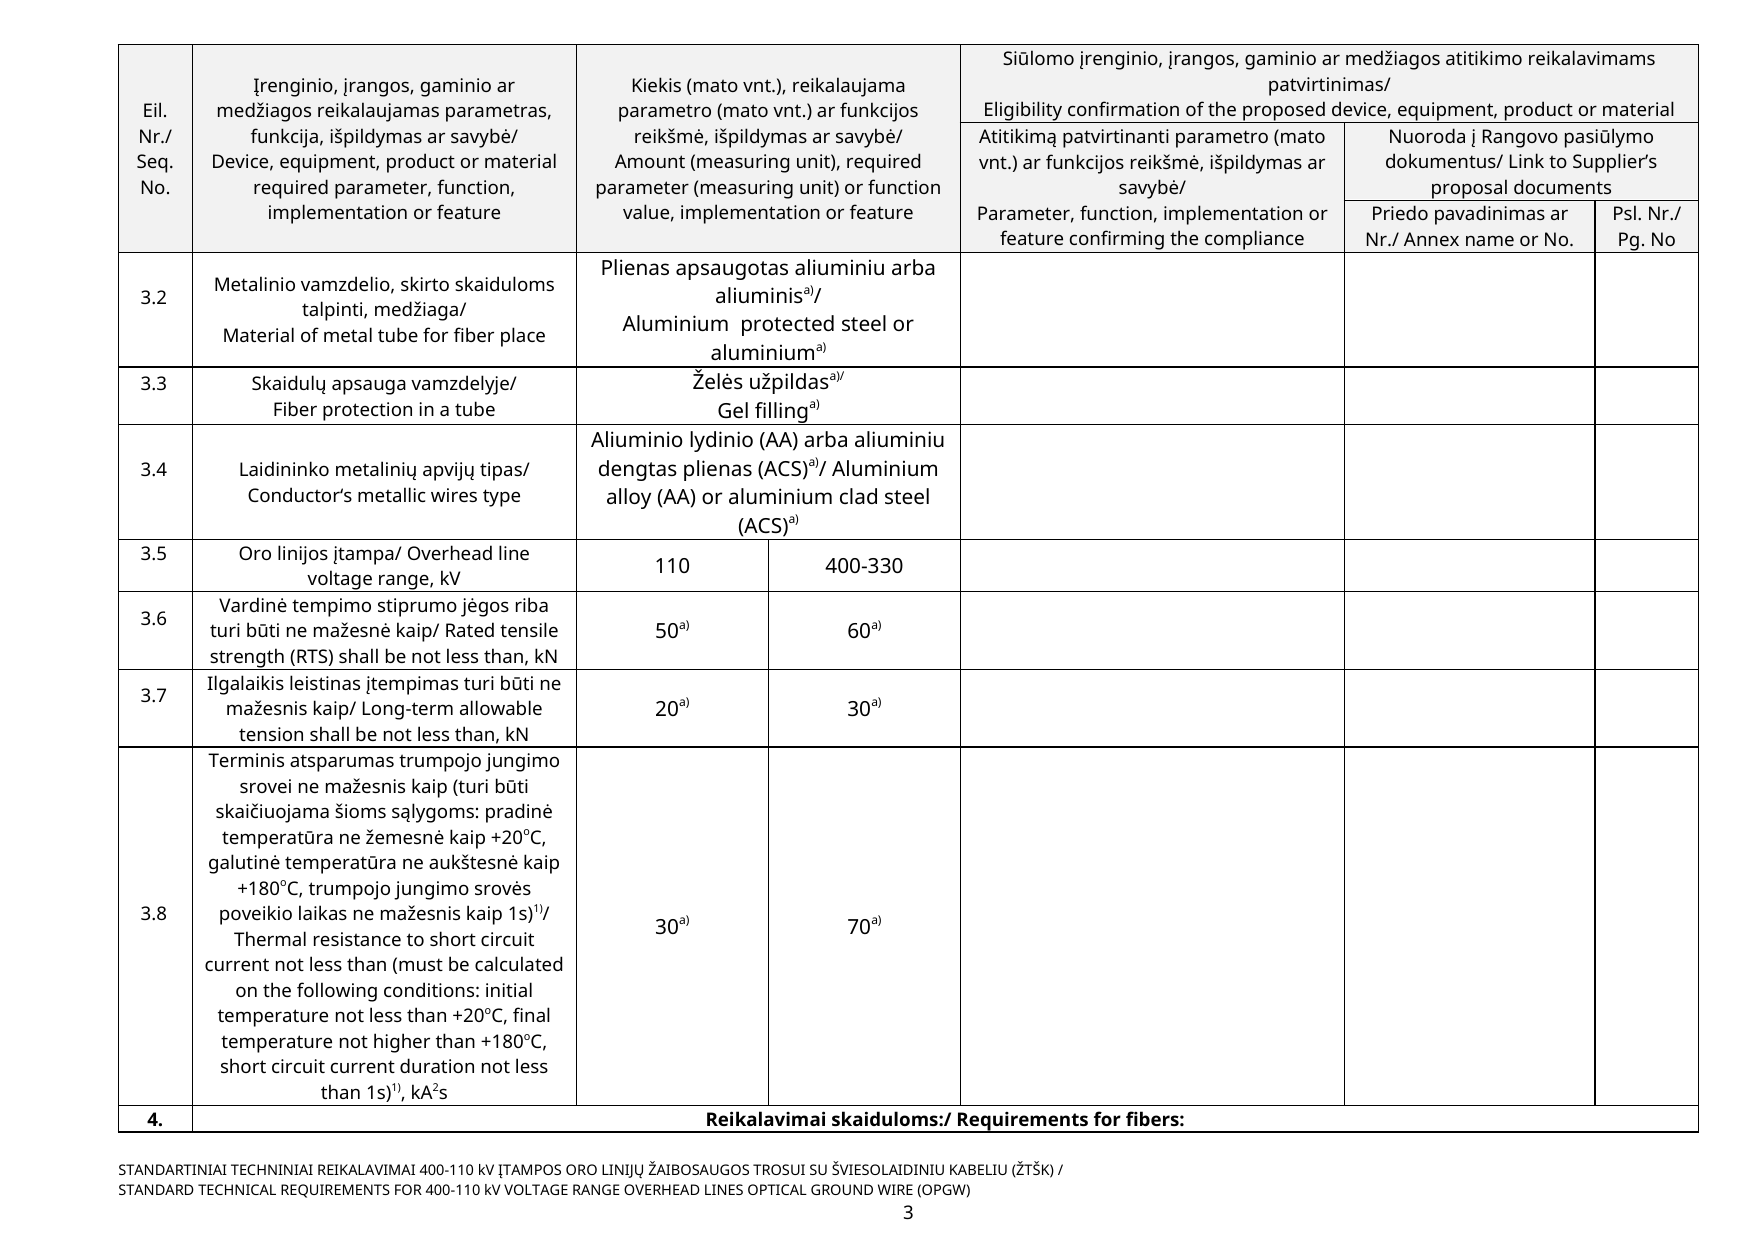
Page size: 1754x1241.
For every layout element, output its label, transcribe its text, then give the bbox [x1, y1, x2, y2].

table_cell [119, 748, 192, 1105]
table_cell [1345, 425, 1594, 539]
table_cell [961, 540, 1344, 591]
table_cell [1596, 748, 1698, 1105]
table_cell [961, 592, 1344, 669]
table_cell Aliuminio lydinio (AA) arba aliuminiu dengtas plienas (ACS)a)/ Aluminium alloy (AA) or aluminium clad steel (ACS)a) [577, 425, 960, 539]
table_cell [1596, 540, 1698, 591]
table_cell [1596, 253, 1698, 366]
table_cell [1345, 670, 1594, 746]
table_cell [1596, 592, 1698, 669]
table_cell Vardinė tempimo stiprumo jėgos riba turi būti ne mažesnė kaip/ Rated tensile strength (RTS) shall be not less than, kN [193, 592, 576, 669]
table_cell [119, 368, 192, 424]
table_header Įrenginio, įrangos, gaminio ar medžiagos reikalaujamas parametras, funkcija, išpildymas ar savybė/ Device, equipment, product or material required parameter, function, implementation or feature [193, 45, 576, 252]
table_cell 50a) [577, 592, 768, 669]
table_cell 70a) [769, 748, 960, 1105]
table_cell 30a) [577, 748, 768, 1105]
table_cell 400-330 [769, 540, 960, 591]
table_cell [119, 253, 192, 366]
table_header Kiekis (mato vnt.), reikalaujama parametro (mato vnt.) ar funkcijos reikšmė, išpildymas ar savybė/ Amount (measuring unit), required parameter (measuring unit) or function value, implementation or feature [577, 45, 960, 252]
table_cell Nuoroda į Rangovo pasiūlymo dokumentus/ Link to Supplier’s proposal documents [1345, 123, 1698, 199]
table_cell [1345, 748, 1594, 1105]
table_cell Laidininko metalinių apvijų tipas/ Conductor‘s metallic wires type [193, 425, 576, 539]
table_cell [1345, 253, 1594, 366]
table_cell Želės užpildasa)/ Gel fillinga) [577, 368, 960, 424]
table_cell [1596, 670, 1698, 746]
table_cell [1596, 425, 1698, 539]
table_cell Atitikimą patvirtinanti parametro (mato vnt.) ar funkcijos reikšmė, išpildymas ar savybė/ Parameter, function, implementation or feature confirming the compliance [961, 123, 1344, 252]
table_cell 20a) [577, 670, 768, 746]
table_cell Metalinio vamzdelio, skirto skaiduloms talpinti, medžiaga/ Material of metal tube for fiber place [193, 253, 576, 366]
table_cell [1596, 368, 1698, 424]
table_cell [119, 425, 192, 539]
table_cell Skaidulų apsauga vamzdelyje/ Fiber protection in a tube [193, 368, 576, 424]
table_cell Priedo pavadinimas ar Nr./ Annex name or No. [1345, 201, 1594, 252]
table_cell [1345, 540, 1594, 591]
table_cell 4. [119, 1106, 192, 1131]
table_cell Oro linijos įtampa/ Overhead line voltage range, kV [193, 540, 576, 591]
table_cell [961, 425, 1344, 539]
table_header Eil. Nr./ Seq. No. [119, 45, 192, 252]
table_cell [119, 592, 192, 669]
table_cell Psl. Nr./ Pg. No [1596, 201, 1698, 252]
table_cell [1345, 368, 1594, 424]
table_cell 60a) [769, 592, 960, 669]
table_cell 110 [577, 540, 768, 591]
table_cell 30a) [769, 670, 960, 746]
table_cell Ilgalaikis leistinas įtempimas turi būti ne mažesnis kaip/ Long-term allowable tension shall be not less than, kN [193, 670, 576, 746]
table_cell [1345, 592, 1594, 669]
table_cell [961, 748, 1344, 1105]
table_header Siūlomo įrenginio, įrangos, gaminio ar medžiagos atitikimo reikalavimams patvirtinimas/ Eligibility confirmation of the proposed device, equipment, product or material [961, 45, 1698, 122]
table_cell [961, 253, 1344, 366]
table_cell Plienas apsaugotas aliuminiu arba aliuminisa)/ Aluminium protected steel or aluminiuma) [577, 253, 960, 366]
table_cell Terminis atsparumas trumpojo jungimo srovei ne mažesnis kaip (turi būti skaičiuojama šioms sąlygoms: pradinė temperatūra ne žemesnė kaip +20oC, galutinė temperatūra ne aukštesnė kaip +180oC, trumpojo jungimo srovės poveikio laikas ne mažesnis kaip 1s)1)/ Thermal resistance to short circuit current not less than (must be calculated on the following conditions: initial temperature not less than +20oC, final temperature not higher than +180oC, short circuit current duration not less than 1s)1), kA2s [193, 748, 576, 1105]
table_cell [119, 540, 192, 591]
table_cell Reikalavimai skaiduloms:/ Requirements for fibers: [193, 1106, 1698, 1131]
table_cell [961, 368, 1344, 424]
table_cell [961, 670, 1344, 746]
table_cell [119, 670, 192, 746]
